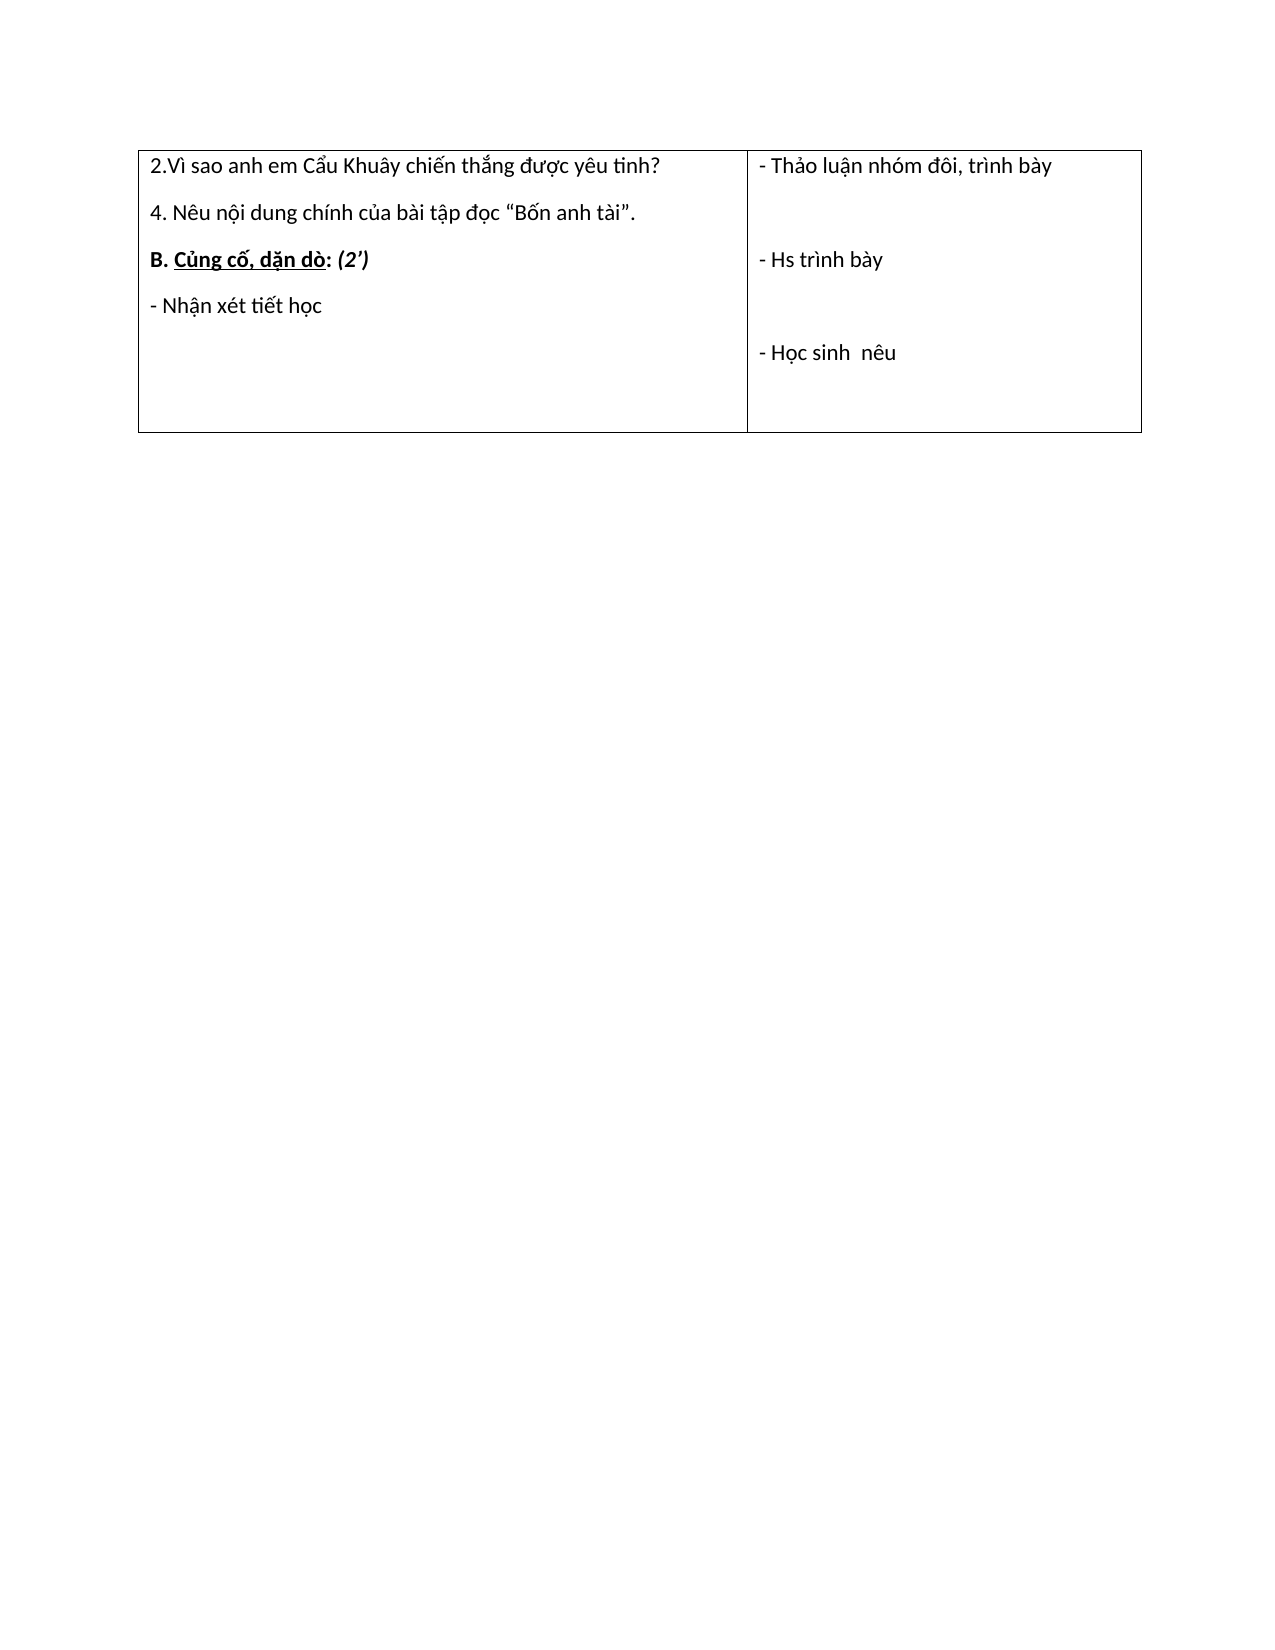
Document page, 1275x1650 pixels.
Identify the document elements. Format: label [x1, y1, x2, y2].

table_cell [748, 151, 1141, 432]
table_cell [139, 151, 747, 432]
